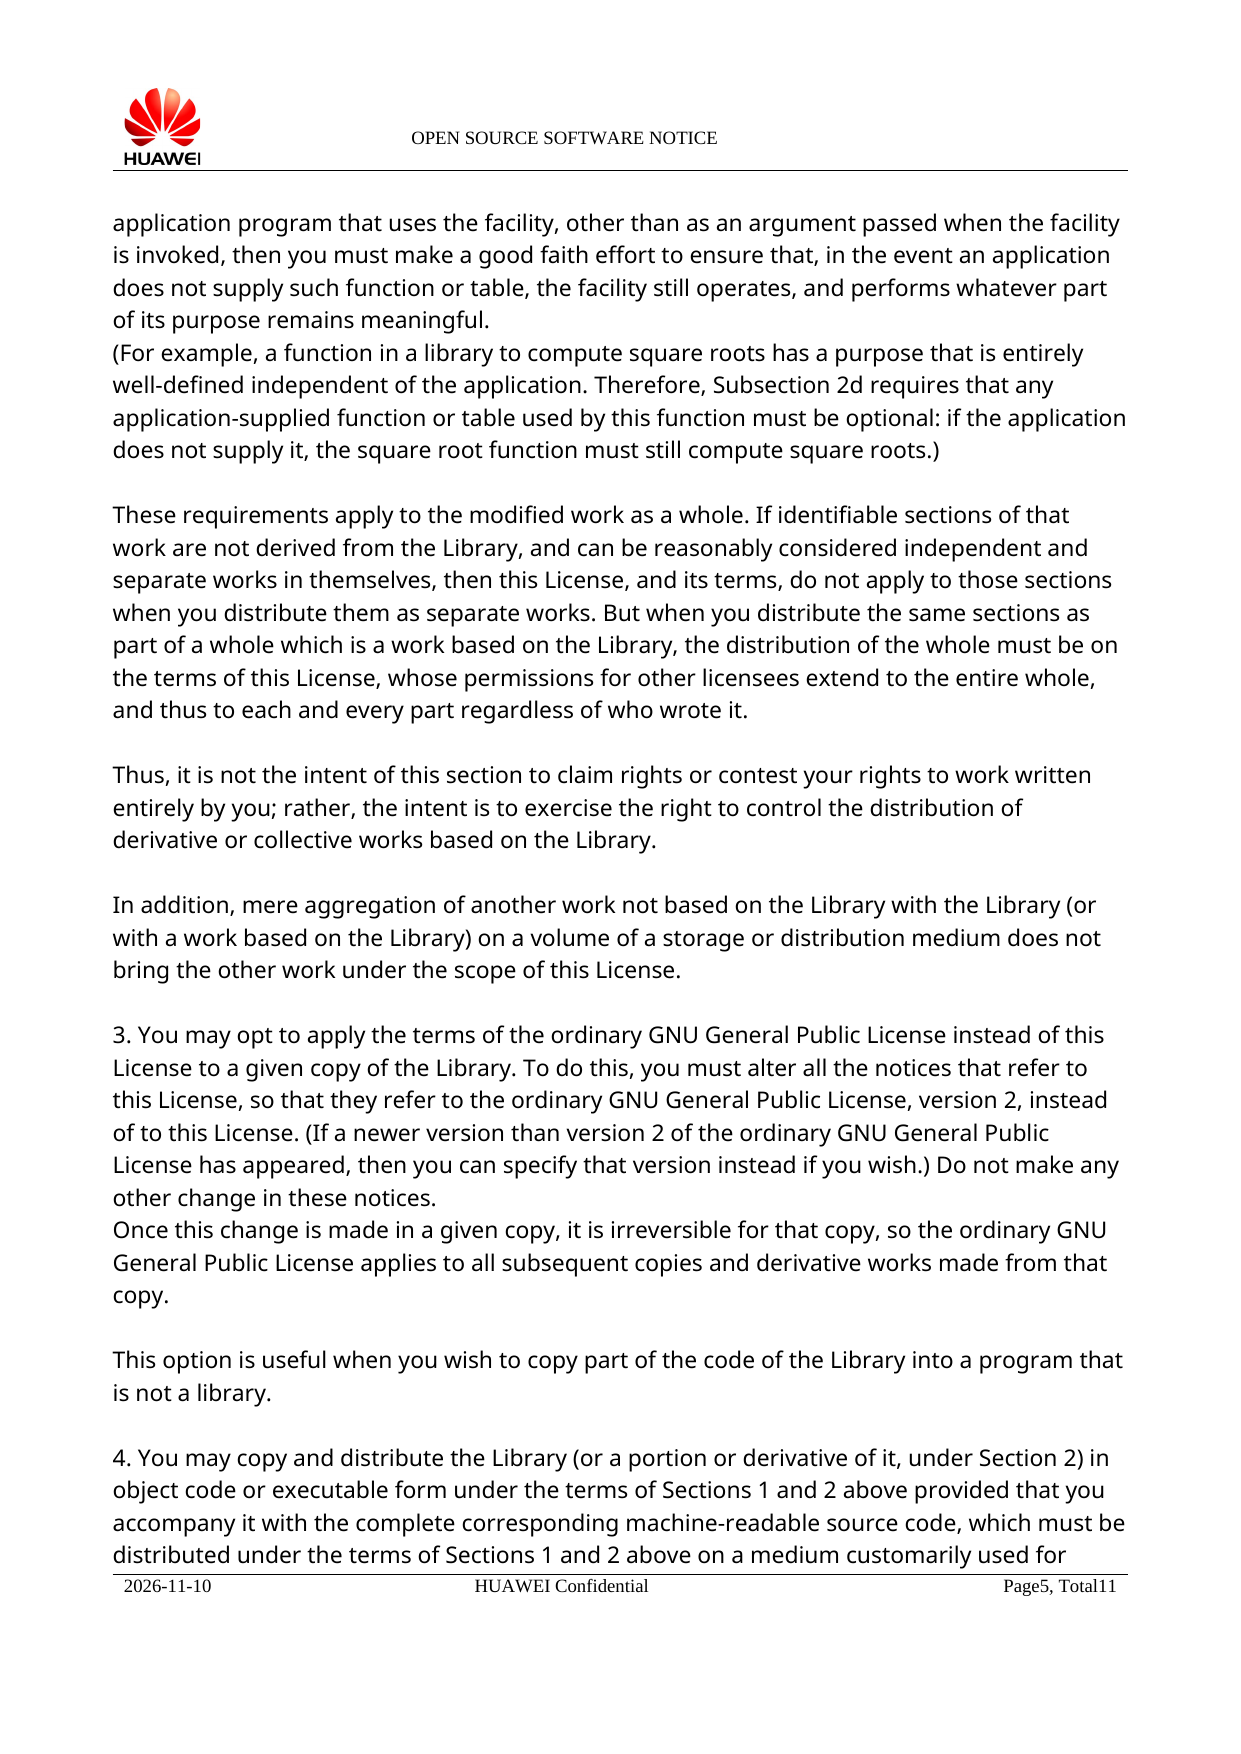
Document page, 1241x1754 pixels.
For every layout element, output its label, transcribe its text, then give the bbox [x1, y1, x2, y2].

text This option is useful when you wish to copy part of the code of the Library into a program that is not a library. [112, 1344, 1128, 1409]
picture [124, 88, 201, 165]
text 3. You may opt to apply the terms of the ordinary GNU General Public License instead of this License to a given copy of the Library. To do this, you must alter all the notices that refer to this License, so that they refer to the ordinary GNU General Public License, version 2, instead of to this License. (If a newer version than version 2 of the ordinary GNU General Public License has appeared, then you can specify that version instead if you wish.) Do not make any other change in these notices. [112, 1019, 1128, 1214]
text (For example, a function in a library to compute square roots has a purpose that is entirely well-defined independent of the application. Therefore, Subsection 2d requires that any application-supplied function or table used by this function must be optional: if the application does not supply it, the square root function must still compute square roots.) [112, 336, 1128, 466]
text Once this change is made in a given copy, it is irreversible for that copy, so the ordinary GNU General Public License applies to all subsequent copies and derivative works made from that copy. [112, 1214, 1128, 1311]
text In addition, mere aggregation of another work not based on the Library with the Library (or with a work based on the Library) on a volume of a storage or distribution medium does not bring the other work under the scope of this License. [112, 889, 1128, 986]
text Thus, it is not the intent of this section to claim rights or contest your rights to work written entirely by you; rather, the intent is to exercise the right to control the distribution of derivative or collective works based on the Library. [112, 759, 1128, 856]
text These requirements apply to the modified work as a whole. If identifiable sections of that work are not derived from the Library, and can be reasonably considered independent and separate works in themselves, then this License, and its terms, do not apply to those sections when you distribute them as separate works. But when you distribute the same sections as part of a whole which is a work based on the Library, the distribution of the whole must be on the terms of this License, whose permissions for other licensees extend to the entire whole, and thus to each and every part regardless of who wrote it. [112, 499, 1128, 726]
